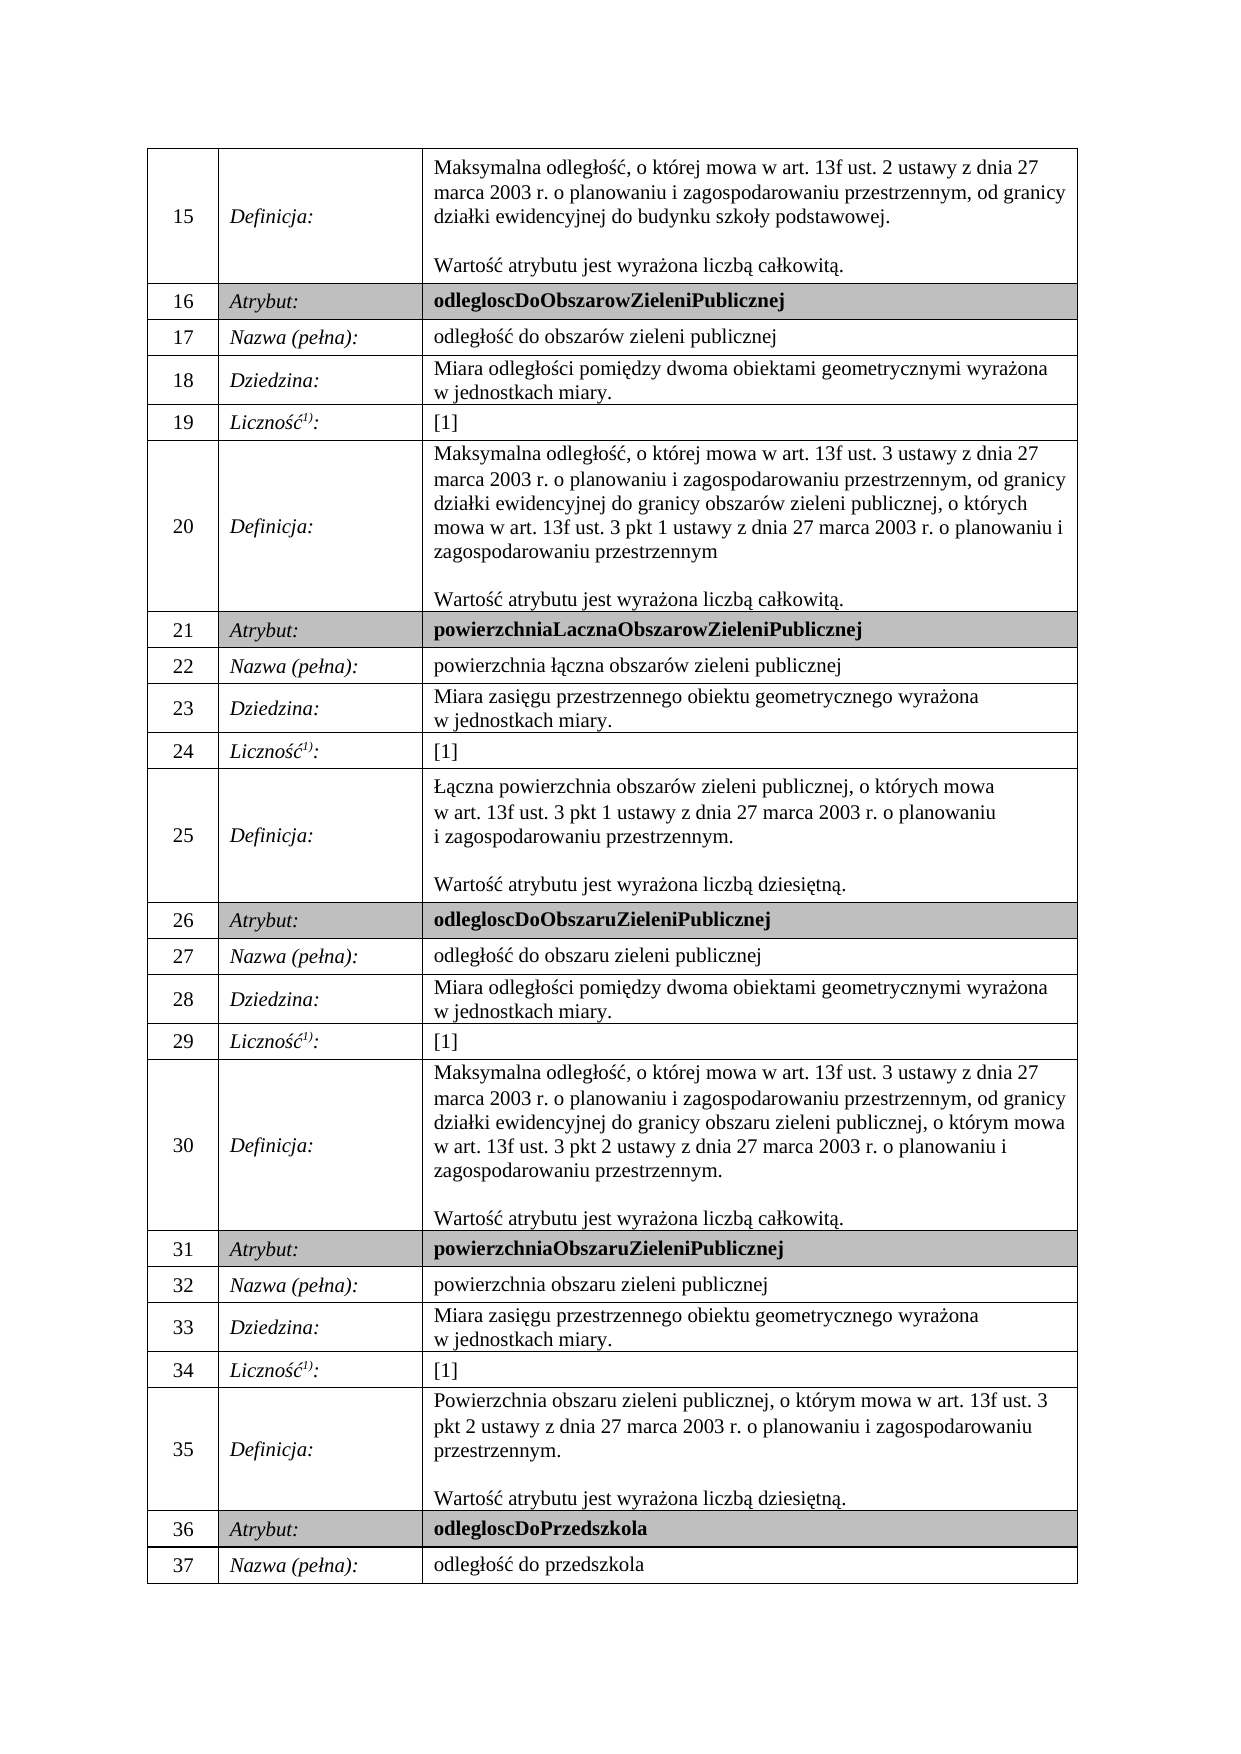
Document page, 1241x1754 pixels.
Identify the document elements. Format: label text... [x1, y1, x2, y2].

table_cell Atrybut: [219, 612, 422, 647]
table_cell 22 [148, 648, 218, 683]
table_cell ﻿﻿﻿﻿﻿Powierzchnia obszaru zieleni publicznej, o którym mowa w art. 13f ust. 3 pkt 2 ustawy z dnia 27 marca 2003 r. o planowaniu i zagospodarowaniu przestrzennym. Wartość atrybutu jest wyrażona liczbą dziesiętną. [423, 1388, 1077, 1510]
table_cell ﻿﻿﻿﻿powierzchniaLacznaObszarowZieleniPublicznej [423, 612, 1077, 647]
table_cell Dziedzina: [219, 684, 422, 732]
table_cell ﻿﻿powierzchniaObszaruZieleniPublicznej [423, 1231, 1077, 1266]
table_cell [1] [423, 405, 1077, 440]
table_cell Atrybut: [219, 1511, 422, 1546]
table_cell Dziedzina: [219, 1303, 422, 1351]
table_cell Nazwa (pełna): [219, 648, 422, 683]
table_cell 33 [148, 1303, 218, 1351]
table_cell Atrybut: [219, 284, 422, 319]
table_cell ﻿﻿Maksymalna odległość, o której mowa w art. 13f ust. 3 ustawy z dnia 27 marca 2003 r. o planowaniu i zagospodarowaniu przestrzennym, od granicy działki ewidencyjnej do granicy obszarów zieleni publicznej, o których mowa w art. 13f ust. 3 pkt 1 ustawy z dnia 27 marca 2003 r. o planowaniu i zagospodarowaniu przestrzennym Wartość atrybutu jest wyrażona liczbą całkowitą. [423, 441, 1077, 611]
table_cell Dziedzina: [219, 975, 422, 1023]
table_cell 31 [148, 1231, 218, 1266]
table_cell 37 [148, 1548, 218, 1582]
table_cell Atrybut: [219, 903, 422, 938]
table_cell ﻿odległość do obszarów zieleni publicznej [423, 320, 1077, 355]
table_cell Definicja: [219, 1060, 422, 1230]
table_cell 32 [148, 1267, 218, 1302]
table_cell ﻿powierzchnia łączna obszarów zieleni publicznej [423, 648, 1077, 683]
table_cell 29 [148, 1024, 218, 1059]
table_cell Nazwa (pełna): [219, 1267, 422, 1302]
table_cell Definicja: [219, 149, 422, 283]
table_cell Nazwa (pełna): [219, 1548, 422, 1582]
table_cell Liczność1): [219, 733, 422, 768]
table_cell 19 [148, 405, 218, 440]
table_cell 21 [148, 612, 218, 647]
table_cell Liczność1): [219, 405, 422, 440]
table_cell ﻿﻿odlegloscDoPrzedszkola [423, 1511, 1077, 1546]
table_cell [1] [423, 1352, 1077, 1387]
table_cell 28 [148, 975, 218, 1023]
table_cell 15 [148, 149, 218, 283]
table_cell ﻿﻿odległość do obszaru zieleni publicznej [423, 939, 1077, 974]
table_cell 20 [148, 441, 218, 611]
table_cell Liczność1): [219, 1024, 422, 1059]
table_cell 34 [148, 1352, 218, 1387]
table_cell Nazwa (pełna): [219, 320, 422, 355]
table_cell Nazwa (pełna): [219, 939, 422, 974]
table_cell Definicja: [219, 441, 422, 611]
table_cell 24 [148, 733, 218, 768]
table_cell ﻿odlegloscDoObszaruZieleniPublicznej [423, 903, 1077, 938]
table_cell 17 [148, 320, 218, 355]
table_cell [1] [423, 1024, 1077, 1059]
table_cell 26 [148, 903, 218, 938]
table_cell Miara zasięgu przestrzennego obiektu geometrycznego wyrażona w jednostkach miary. [423, 684, 1077, 732]
table_cell Miara odległości pomiędzy dwoma obiektami geometrycznymi wyrażona w jednostkach miary. [423, 356, 1077, 404]
table_cell Miara zasięgu przestrzennego obiektu geometrycznego wyrażona w jednostkach miary. [423, 1303, 1077, 1351]
table_cell ﻿﻿﻿﻿Maksymalna odległość, o której mowa w art. 13f ust. 3 ustawy z dnia 27 marca 2003 r. o planowaniu i zagospodarowaniu przestrzennym, od granicy działki ewidencyjnej do granicy obszaru zieleni publicznej, o którym mowa w art. 13f ust. 3 pkt 2 ustawy z dnia 27 marca 2003 r. o planowaniu i zagospodarowaniu przestrzennym. Wartość atrybutu jest wyrażona liczbą całkowitą. [423, 1060, 1077, 1230]
table_cell 30 [148, 1060, 218, 1230]
table_cell ﻿odległość do ﻿przedszkola [423, 1548, 1077, 1582]
table_cell ﻿Maksymalna odległość, o której mowa w art. 13f ust. 2 ustawy z dnia 27 marca 2003 r. o planowaniu i zagospodarowaniu przestrzennym, od granicy działki ewidencyjnej do budynku szkoły podstawowej. Wartość atrybutu jest wyrażona liczbą całkowitą. [423, 149, 1077, 283]
table_cell Liczność1): [219, 1352, 422, 1387]
table_cell 25 [148, 769, 218, 902]
table_cell ﻿﻿﻿Łączna powierzchnia obszarów zieleni publicznej, o których mowa w art. 13f ust. 3 pkt 1 ustawy z dnia 27 marca 2003 r. o planowaniu i zagospodarowaniu przestrzennym. Wartość atrybutu jest wyrażona liczbą dziesiętną. [423, 769, 1077, 902]
table_cell [1] [423, 733, 1077, 768]
table_cell 27 [148, 939, 218, 974]
table_cell Atrybut: [219, 1231, 422, 1266]
table_cell 16 [148, 284, 218, 319]
table_cell 35 [148, 1388, 218, 1510]
table_cell 36 [148, 1511, 218, 1546]
table_cell ﻿﻿﻿﻿powierzchnia obszaru zieleni publicznej [423, 1267, 1077, 1302]
table_cell Definicja: [219, 769, 422, 902]
table_cell Miara odległości pomiędzy dwoma obiektami geometrycznymi wyrażona w jednostkach miary. [423, 975, 1077, 1023]
table_cell Dziedzina: [219, 356, 422, 404]
table_cell Definicja: [219, 1388, 422, 1510]
table_cell 18 [148, 356, 218, 404]
table_cell ﻿odlegloscDoObszarowZieleniPublicznej [423, 284, 1077, 319]
table_cell 23 [148, 684, 218, 732]
